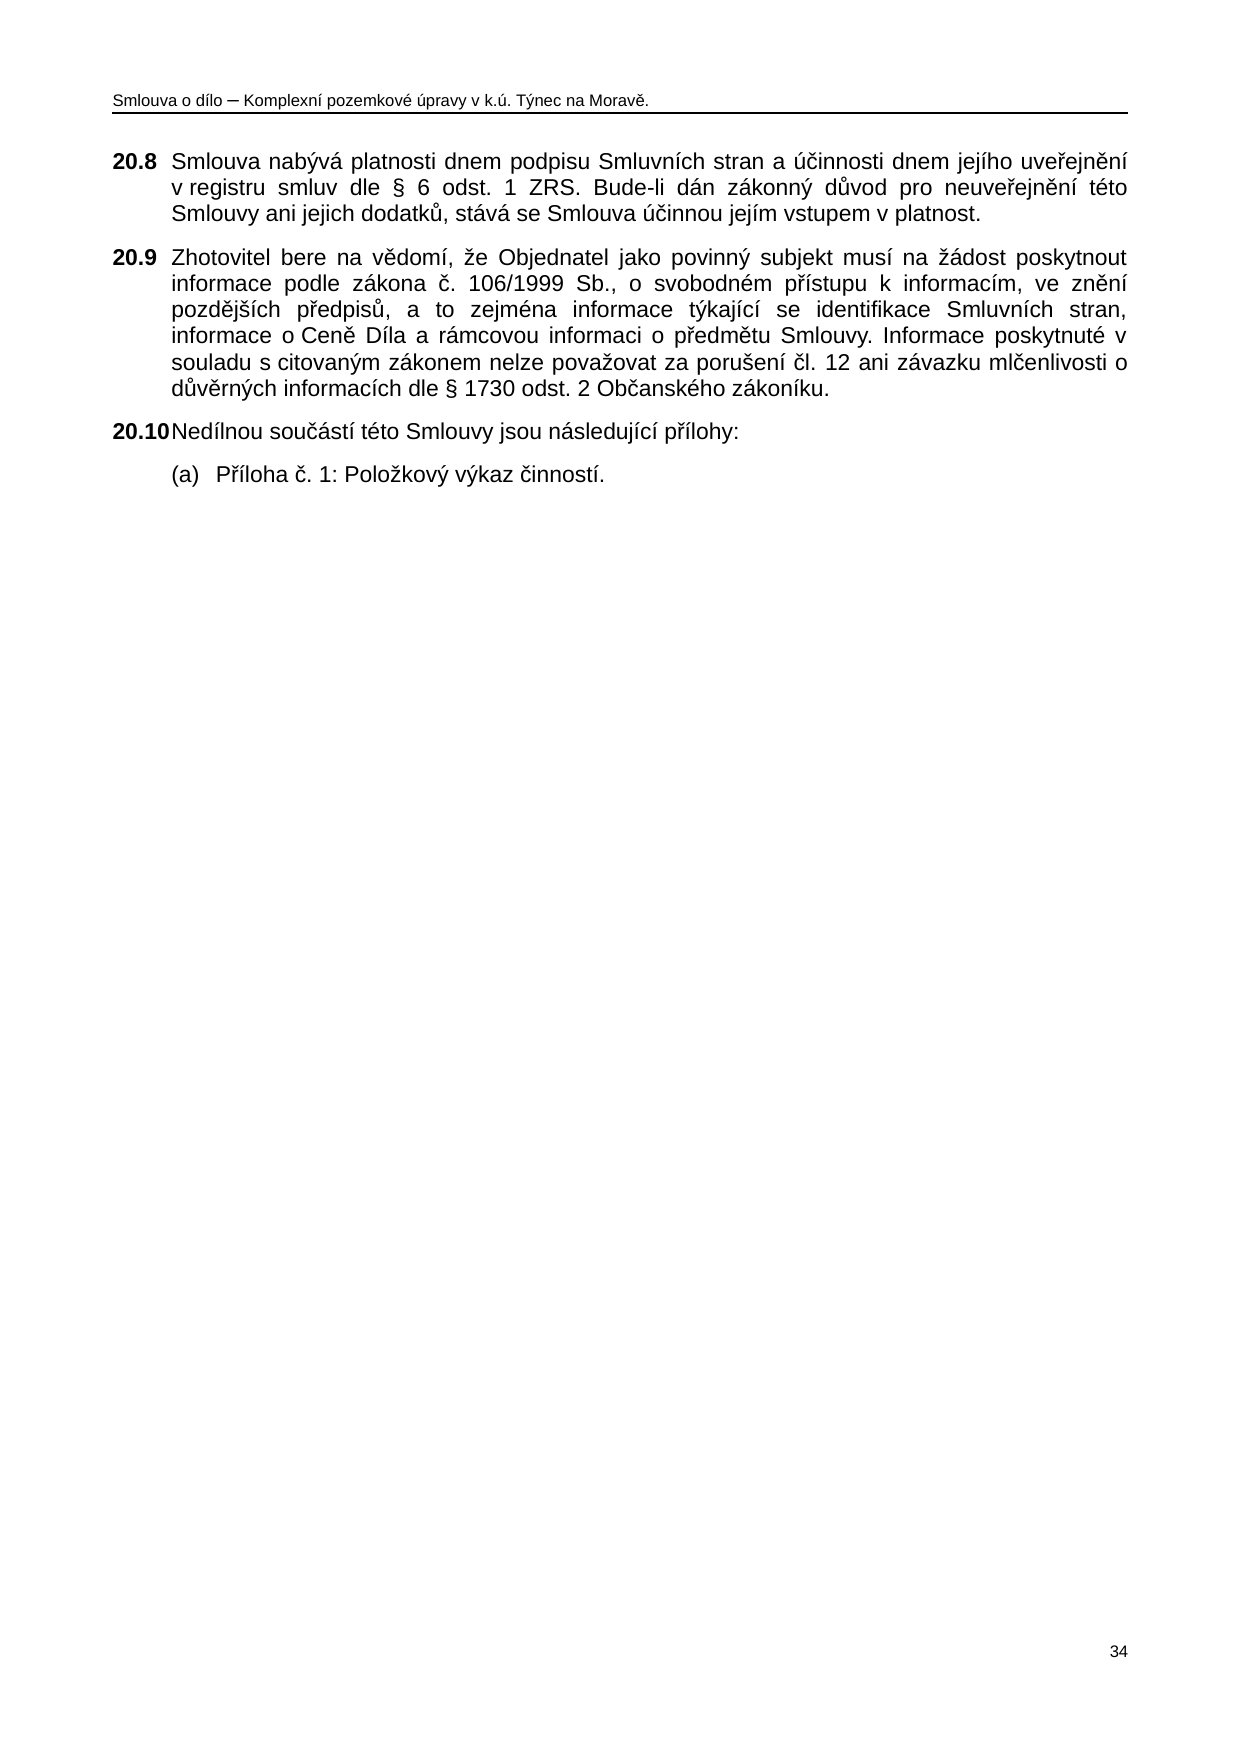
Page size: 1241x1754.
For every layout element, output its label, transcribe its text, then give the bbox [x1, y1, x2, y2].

text Smlouva nabývá platnosti dnem podpisu Smluvních stran a účinnosti dnem jejího uveřejnění v registru smluv dle § 6 odst. 1 ZRS. Bude-li dán zákonný důvod pro neuveřejnění této Smlouvy ani jejich dodatků, stává se Smlouva účinnou jejím vstupem v platnost. [112, 148, 1128, 227]
text Nedílnou součástí této Smlouvy jsou následující přílohy: [112, 418, 1128, 444]
text Zhotovitel bere na vědomí, že Objednatel jako povinný subjekt musí na žádost poskytnout informace podle zákona č. 106/1999 Sb., o svobodném přístupu k informacím, ve znění pozdějších předpisů, a to zejména informace týkající se identifikace Smluvních stran, informace o Ceně Díla a rámcovou informaci o předmětu Smlouvy. Informace poskytnuté v souladu s citovaným zákonem nelze považovat za porušení čl. 12 ani závazku mlčenlivosti o důvěrných informacích dle § 1730 odst. 2 Občanského zákoníku. [112, 243, 1128, 402]
list Příloha č. 1: Položkový výkaz činností. [171, 461, 1128, 488]
